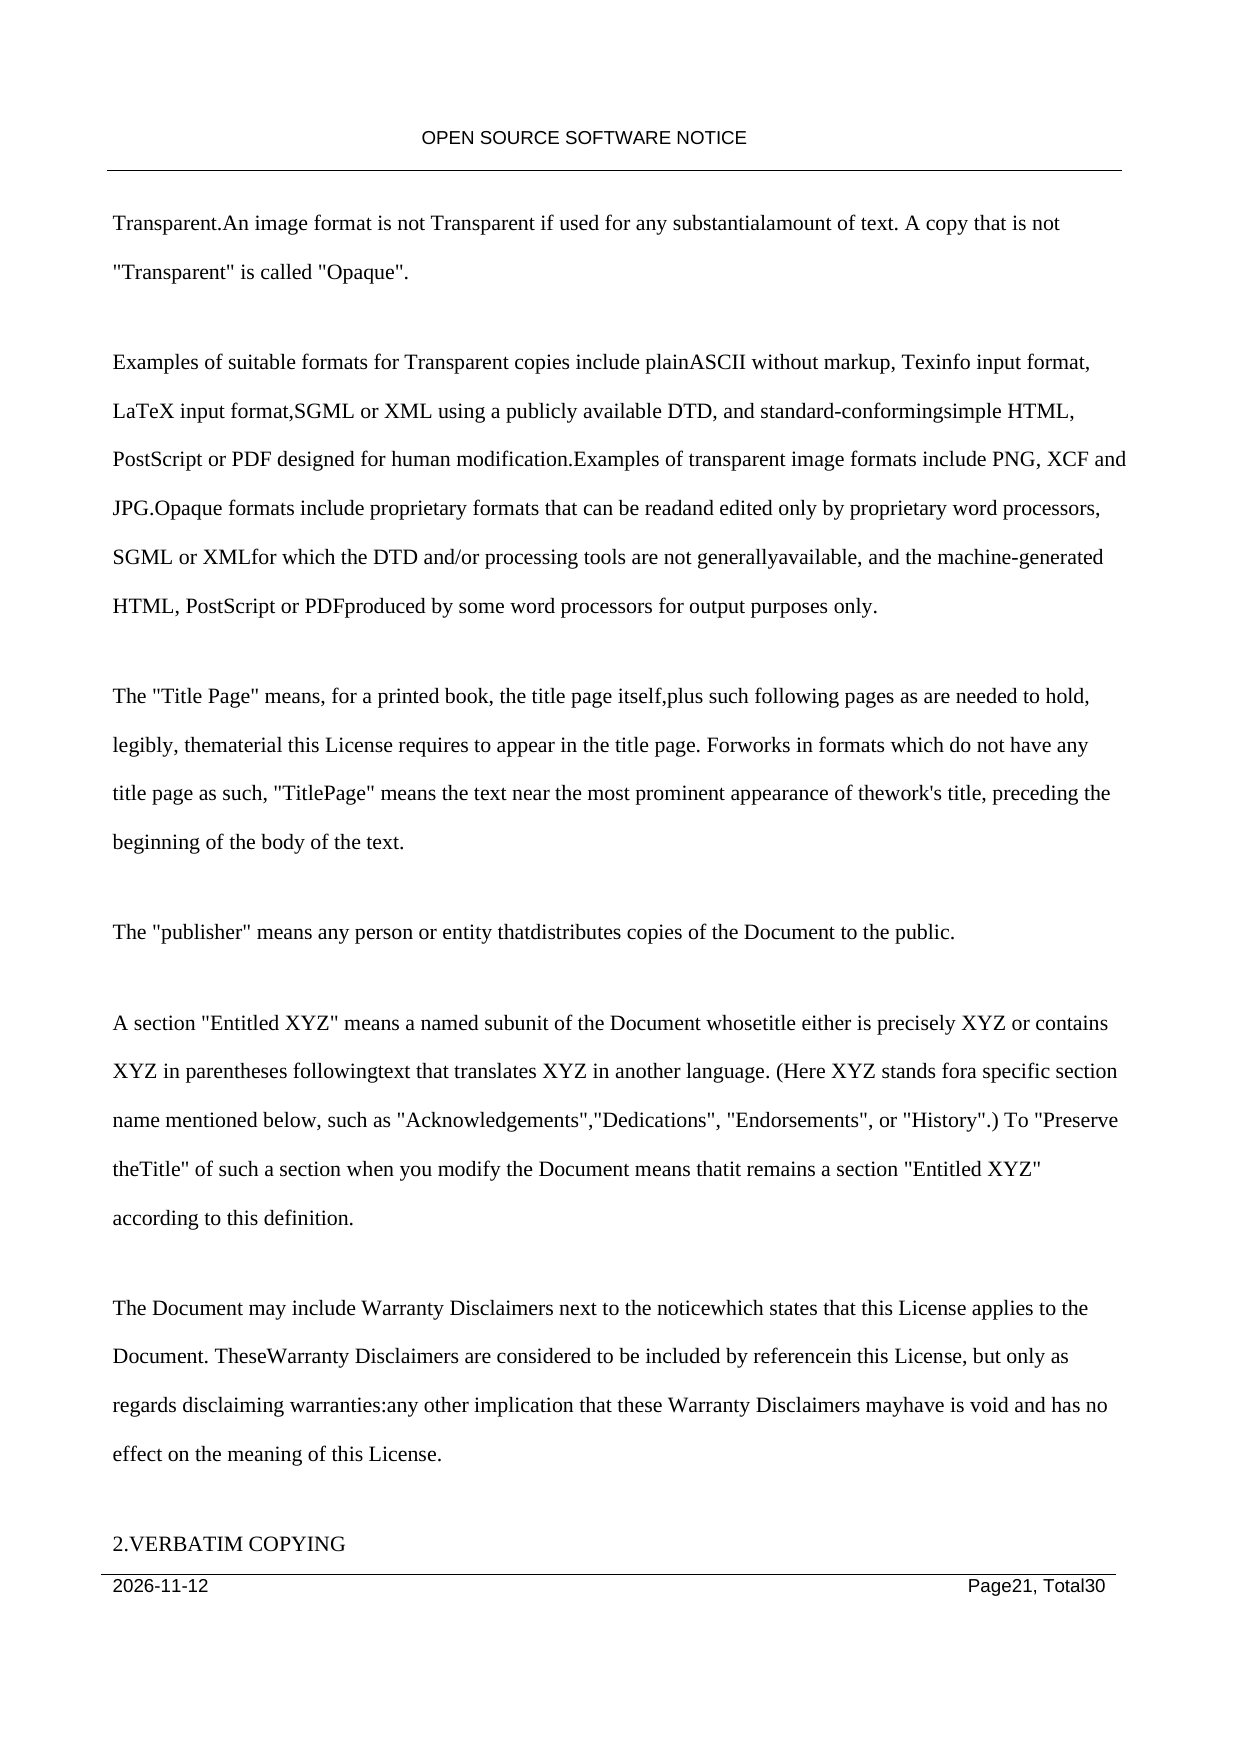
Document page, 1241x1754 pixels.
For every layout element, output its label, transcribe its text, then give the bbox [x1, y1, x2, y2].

text The "Title Page" means, for a printed book, the title page itself,plus such following pages as are needed to hold, legibly, thematerial this License requires to appear in the title page. Forworks in formats which do not have any title page as such, "TitlePage" means the text near the most prominent appearance of thework's title, preceding the beginning of the body of the text. [112, 679, 1128, 858]
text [112, 206, 1128, 288]
text 2.VERBATIM COPYING [112, 1528, 1128, 1560]
text The "publisher" means any person or entity thatdistributes copies of the Document to the public. [112, 916, 1128, 948]
text Examples of suitable formats for Transparent copies include plainASCII without markup, Texinfo input format, LaTeX input format,SGML or XML using a publicly available DTD, and standard-conformingsimple HTML, PostScript or PDF designed for human modification.Examples of transparent image formats include PNG, XCF and JPG.Opaque formats include proprietary formats that can be readand edited only by proprietary word processors, SGML or XMLfor which the DTD and/or processing tools are not generallyavailable, and the machine-generated HTML, PostScript or PDFproduced by some word processors for output purposes only. [112, 345, 1128, 622]
text A section "Entitled XYZ" means a named subunit of the Document whosetitle either is precisely XYZ or contains XYZ in parentheses followingtext that translates XYZ in another language. (Here XYZ stands fora specific section name mentioned below, such as "Acknowledgements","Dedications", "Endorsements", or "History".) To "Preserve theTitle" of such a section when you modify the Document means thatit remains a section "Entitled XYZ" according to this definition. [112, 1006, 1128, 1233]
text The Document may include Warranty Disclaimers next to the noticewhich states that this License applies to the Document. TheseWarranty Disclaimers are considered to be included by referencein this License, but only as regards disclaiming warranties:any other implication that these Warranty Disclaimers mayhave is void and has no effect on the meaning of this License. [112, 1291, 1128, 1470]
